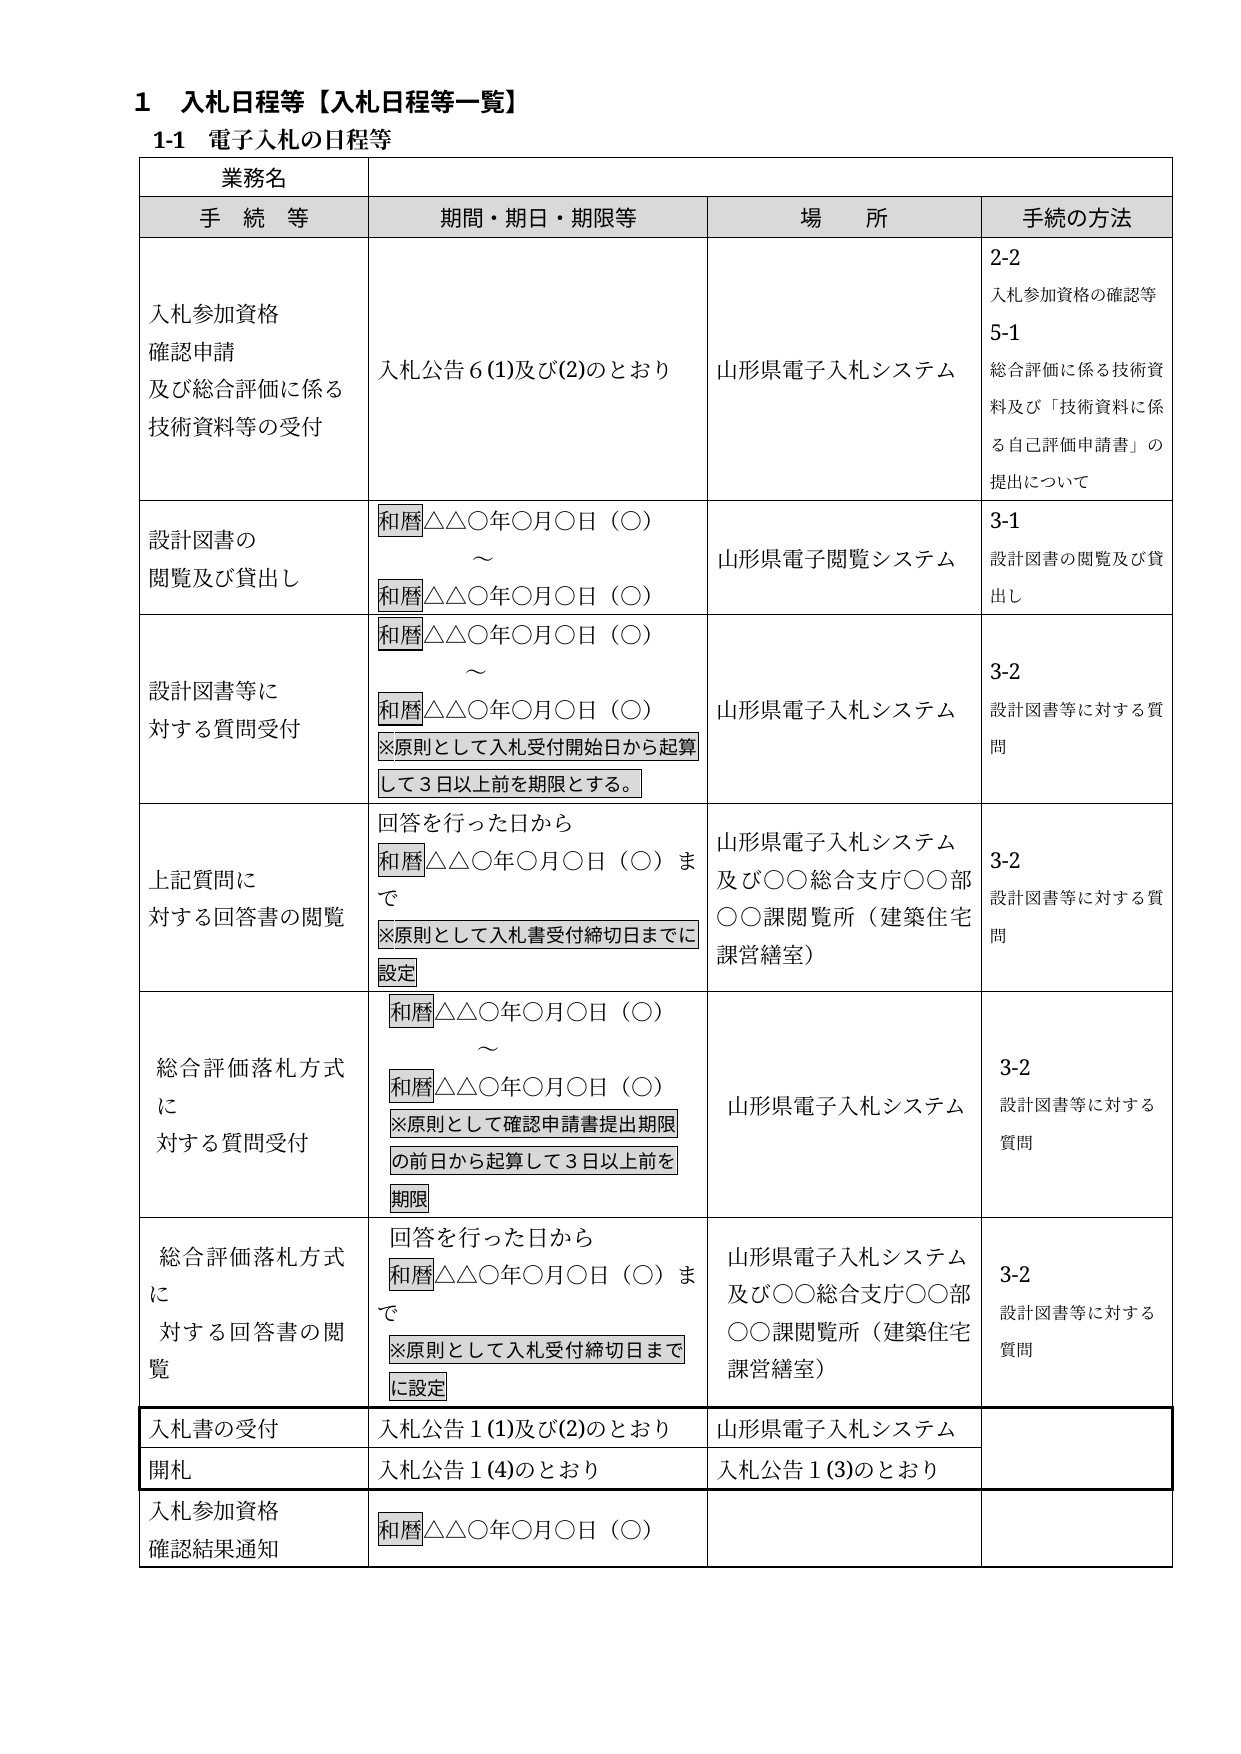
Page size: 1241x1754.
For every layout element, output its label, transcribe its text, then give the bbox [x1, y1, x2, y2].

table_cell 入札公告１(3)のとおり [708, 1448, 981, 1488]
table_cell 山形県電子入札システム [708, 615, 981, 802]
table_cell 入札参加資格 確認申請 及び総合評価に係る 技術資料等の受付 [140, 238, 368, 500]
table_cell 3-2 設計図書等に対する質問 [982, 615, 1172, 802]
table_cell 回答を行った日から 和暦△△○年○月○日（○）まで ※原則として入札受付締切日までに設定 [369, 1218, 707, 1406]
table_cell 手続の方法 [982, 197, 1172, 237]
table_cell 和暦△△○年○月○日（○） [369, 1491, 707, 1566]
table_cell 山形県電子閲覧システム [708, 501, 981, 614]
table_cell 入札参加資格 確認結果通知 [140, 1491, 368, 1566]
table_cell 山形県電子入札システム [708, 1409, 981, 1447]
table_cell [708, 1491, 981, 1566]
table_cell 山形県電子入札システム [708, 238, 981, 500]
table_cell 入札公告６(1)及び(2)のとおり [369, 238, 707, 500]
table_cell 総合評価落札方式に 対する回答書の閲覧 [140, 1218, 368, 1406]
table_cell 3-2 設計図書等に対する質問 [982, 992, 1172, 1217]
table_cell 山形県電子入札システム 及び○○総合支庁○○部○○課閲覧所（建築住宅課営繕室） [708, 804, 981, 991]
table_cell 上記質問に 対する回答書の閲覧 [140, 804, 368, 991]
table_cell 場 所 [708, 197, 981, 237]
table_cell 2-2 入札参加資格の確認等 5-1 総合評価に係る技術資料及び「技術資料に係る自己評価申請書」の提出について [982, 238, 1172, 500]
table_cell 山形県電子入札システム 及び○○総合支庁○○部○○課閲覧所（建築住宅課営繕室） [708, 1218, 981, 1406]
table_cell 入札書の受付 [141, 1409, 368, 1447]
table_cell 回答を行った日から 和暦△△○年○月○日（○）まで ※原則として入札書受付締切日までに設定 [369, 804, 707, 991]
table_cell 入札公告１(4)のとおり [369, 1448, 707, 1488]
table_cell 設計図書等に 対する質問受付 [140, 615, 368, 802]
table_cell [982, 1491, 1172, 1566]
table_cell 和暦△△○年○月○日（○） ～ 和暦△△○年○月○日（○） [369, 501, 707, 614]
table_cell 3-1 設計図書の閲覧及び貸出し [982, 501, 1172, 614]
text 1‐1 電子入札の日程等 [130, 119, 1167, 157]
table_cell 総合評価落札方式に 対する質問受付 [140, 992, 368, 1217]
table_cell 和暦△△○年○月○日（○） ～ 和暦△△○年○月○日（○） ※原則として入札受付開始日から起算して３日以上前を期限とする。 [369, 615, 707, 802]
table_cell 期間・期日・期限等 [369, 197, 707, 237]
table_cell [982, 1409, 1171, 1488]
text １ 入札日程等【入札日程等一覧】 [130, 82, 1167, 119]
table_cell 手 続 等 [140, 197, 368, 237]
table_cell 3-2 設計図書等に対する質問 [982, 1218, 1172, 1406]
table_header [369, 158, 1172, 196]
table_cell 設計図書の 閲覧及び貸出し [140, 501, 368, 614]
table_cell 開札 [141, 1448, 368, 1488]
table_header 業務名 [140, 158, 368, 196]
table_cell 入札公告１(1)及び(2)のとおり [369, 1409, 707, 1447]
table_cell 山形県電子入札システム [708, 992, 981, 1217]
table_cell 和暦△△○年○月○日（○） ～ 和暦△△○年○月○日（○） ※原則として確認申請書提出期限の前日から起算して３日以上前を期限 [369, 992, 707, 1217]
table_cell 3-2 設計図書等に対する質問 [982, 804, 1172, 991]
